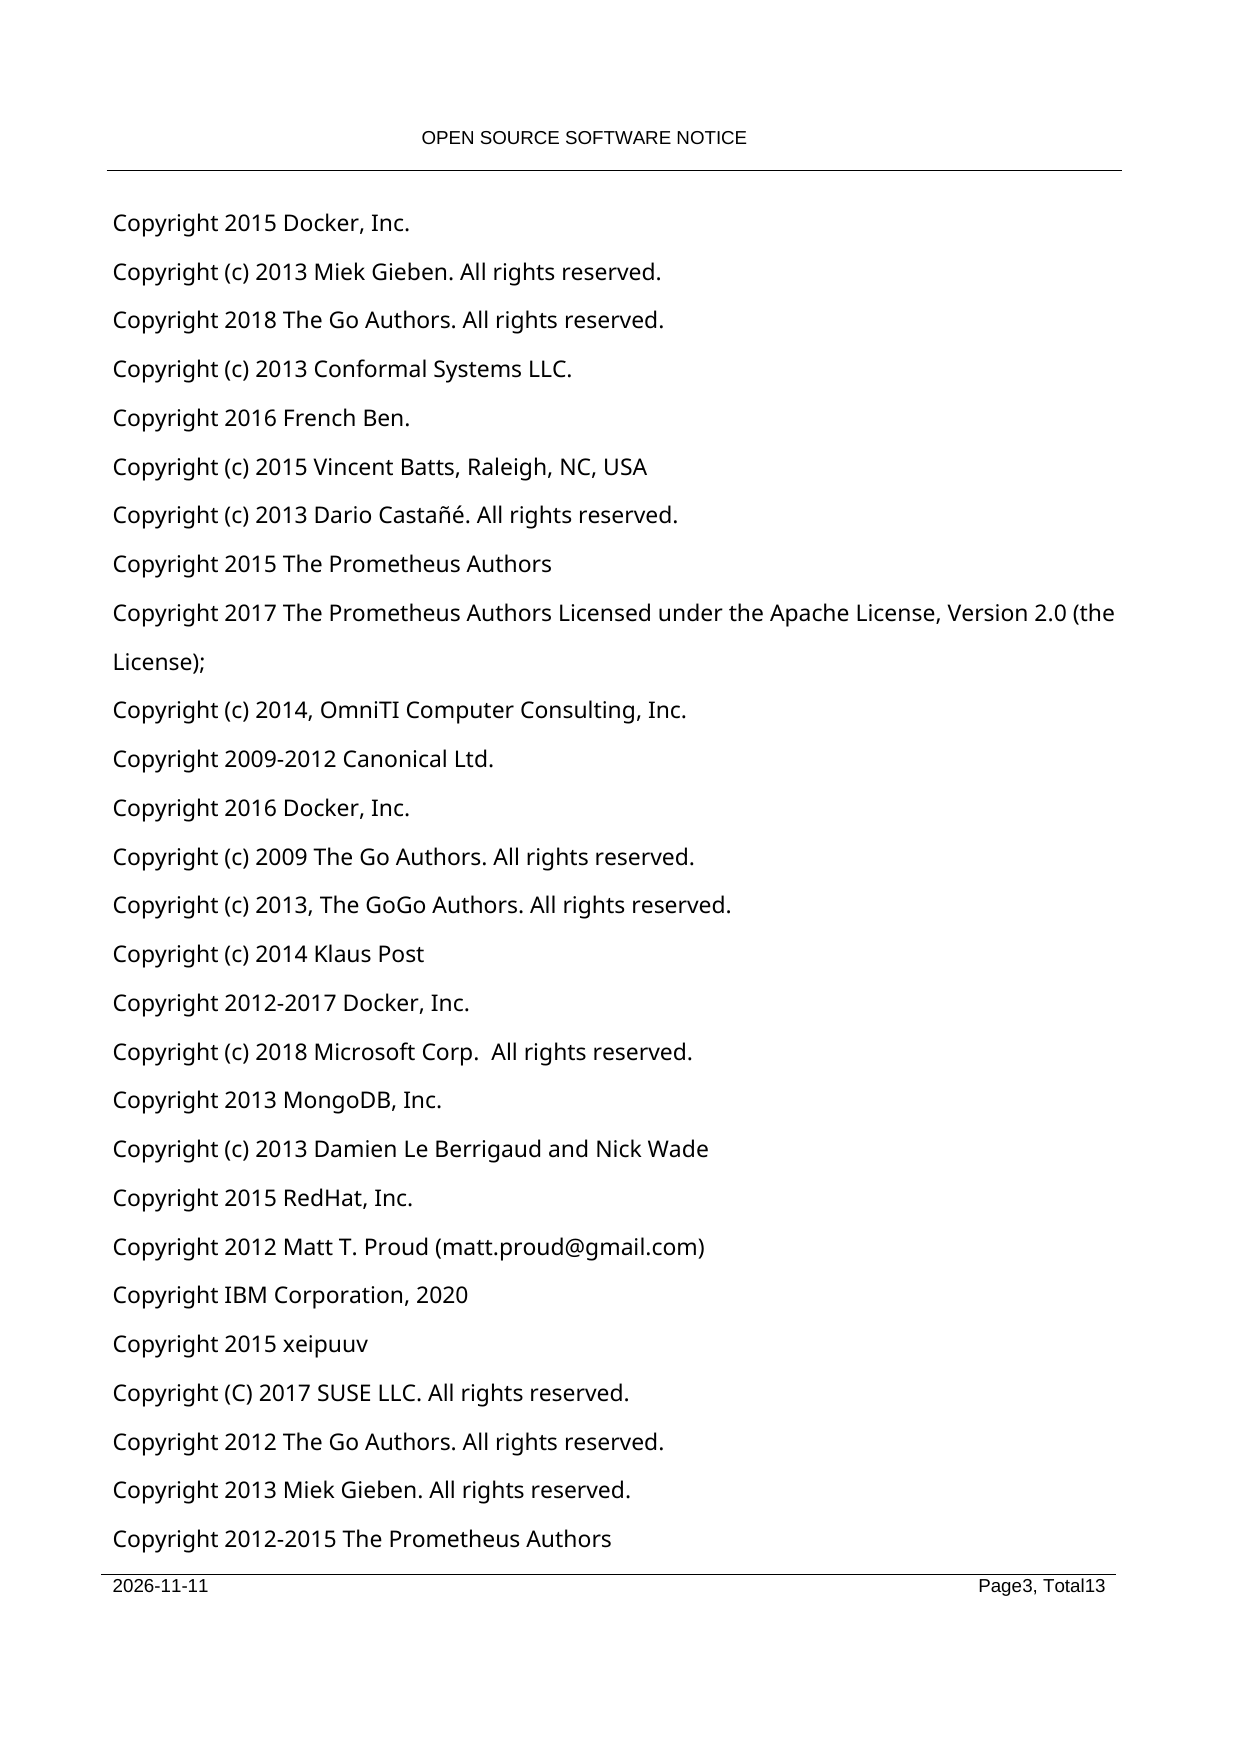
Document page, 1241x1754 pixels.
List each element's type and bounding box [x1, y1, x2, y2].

text [112, 206, 1128, 1555]
